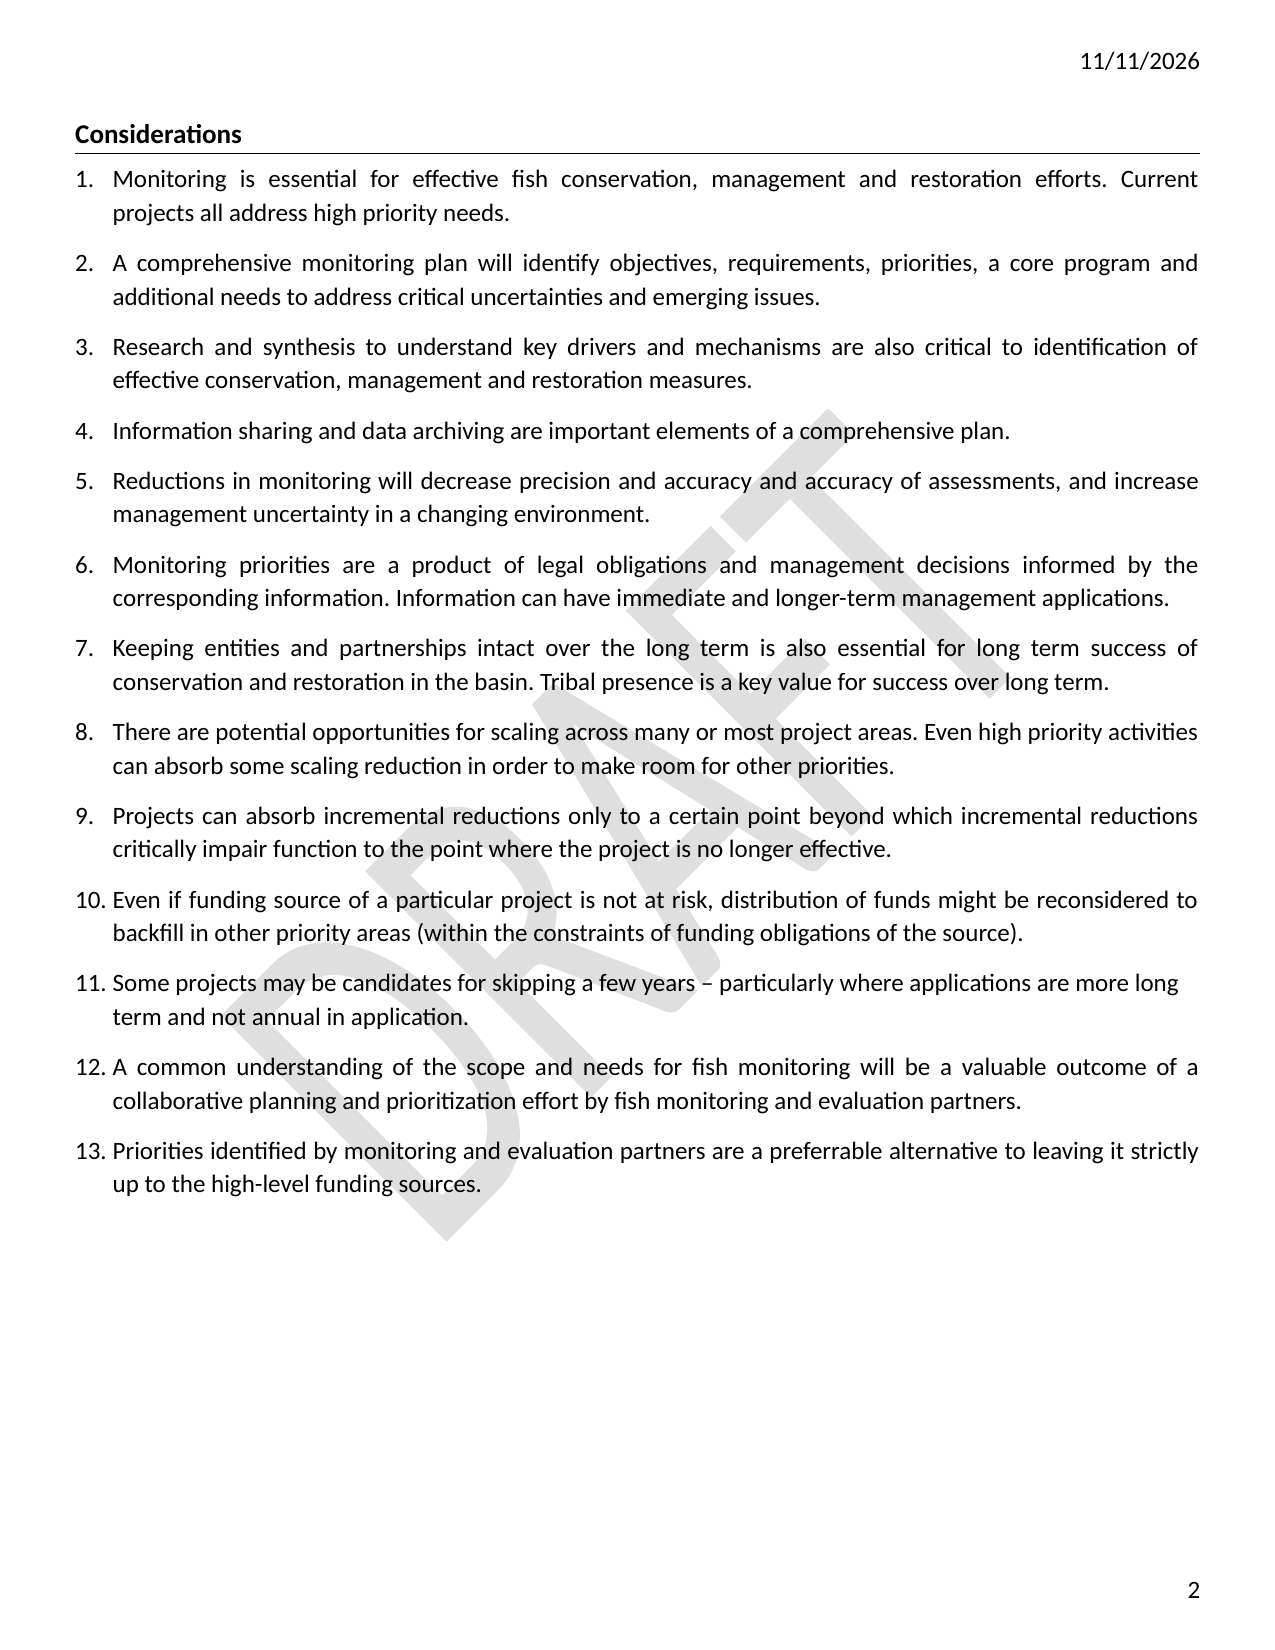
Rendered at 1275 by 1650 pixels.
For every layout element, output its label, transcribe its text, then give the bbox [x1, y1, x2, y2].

list Reductions in monitoring will decrease precision and accuracy and accuracy of assessments, and increase management uncertainty in a changing environment. [75, 465, 1200, 529]
list Projects can absorb incremental reductions only to a certain point beyond which incremental reductions critically impair function to the point where the project is no longer effective. [75, 800, 1200, 864]
list Even if funding source of a particular project is not at risk, distribution of funds might be reconsidered to backfill in other priority areas (within the constraints of funding obligations of the source). [75, 884, 1200, 948]
list Monitoring priorities are a product of legal obligations and management decisions informed by the corresponding information. Information can have immediate and longer-term management applications. [75, 549, 1200, 613]
list Some projects may be candidates for skipping a few years – particularly where applications are more long term and not annual in application. [75, 968, 1200, 1032]
list Keeping entities and partnerships intact over the long term is also essential for long term success of conservation and restoration in the basin. Tribal presence is a key value for success over long term. [75, 633, 1200, 697]
list Research and synthesis to understand key drivers and mechanisms are also critical to identification of effective conservation, management and restoration measures. [75, 331, 1200, 395]
list Information sharing and data archiving are important elements of a comprehensive plan. [75, 415, 1200, 445]
list Monitoring is essential for effective fish conservation, management and restoration efforts. Current projects all address high priority needs. [75, 164, 1200, 228]
list Priorities identified by monitoring and evaluation partners are a preferrable alternative to leaving it strictly up to the high-level funding sources. [75, 1135, 1200, 1199]
list There are potential opportunities for scaling across many or most project areas. Even high priority activities can absorb some scaling reduction in order to make room for other priorities. [75, 716, 1200, 780]
list A common understanding of the scope and needs for fish monitoring will be a valuable outcome of a collaborative planning and prioritization effort by fish monitoring and evaluation partners. [75, 1051, 1200, 1115]
list A comprehensive monitoring plan will identify objectives, requirements, priorities, a core program and additional needs to address critical uncertainties and emerging issues. [75, 247, 1200, 311]
subtitle Considerations [75, 117, 1200, 153]
